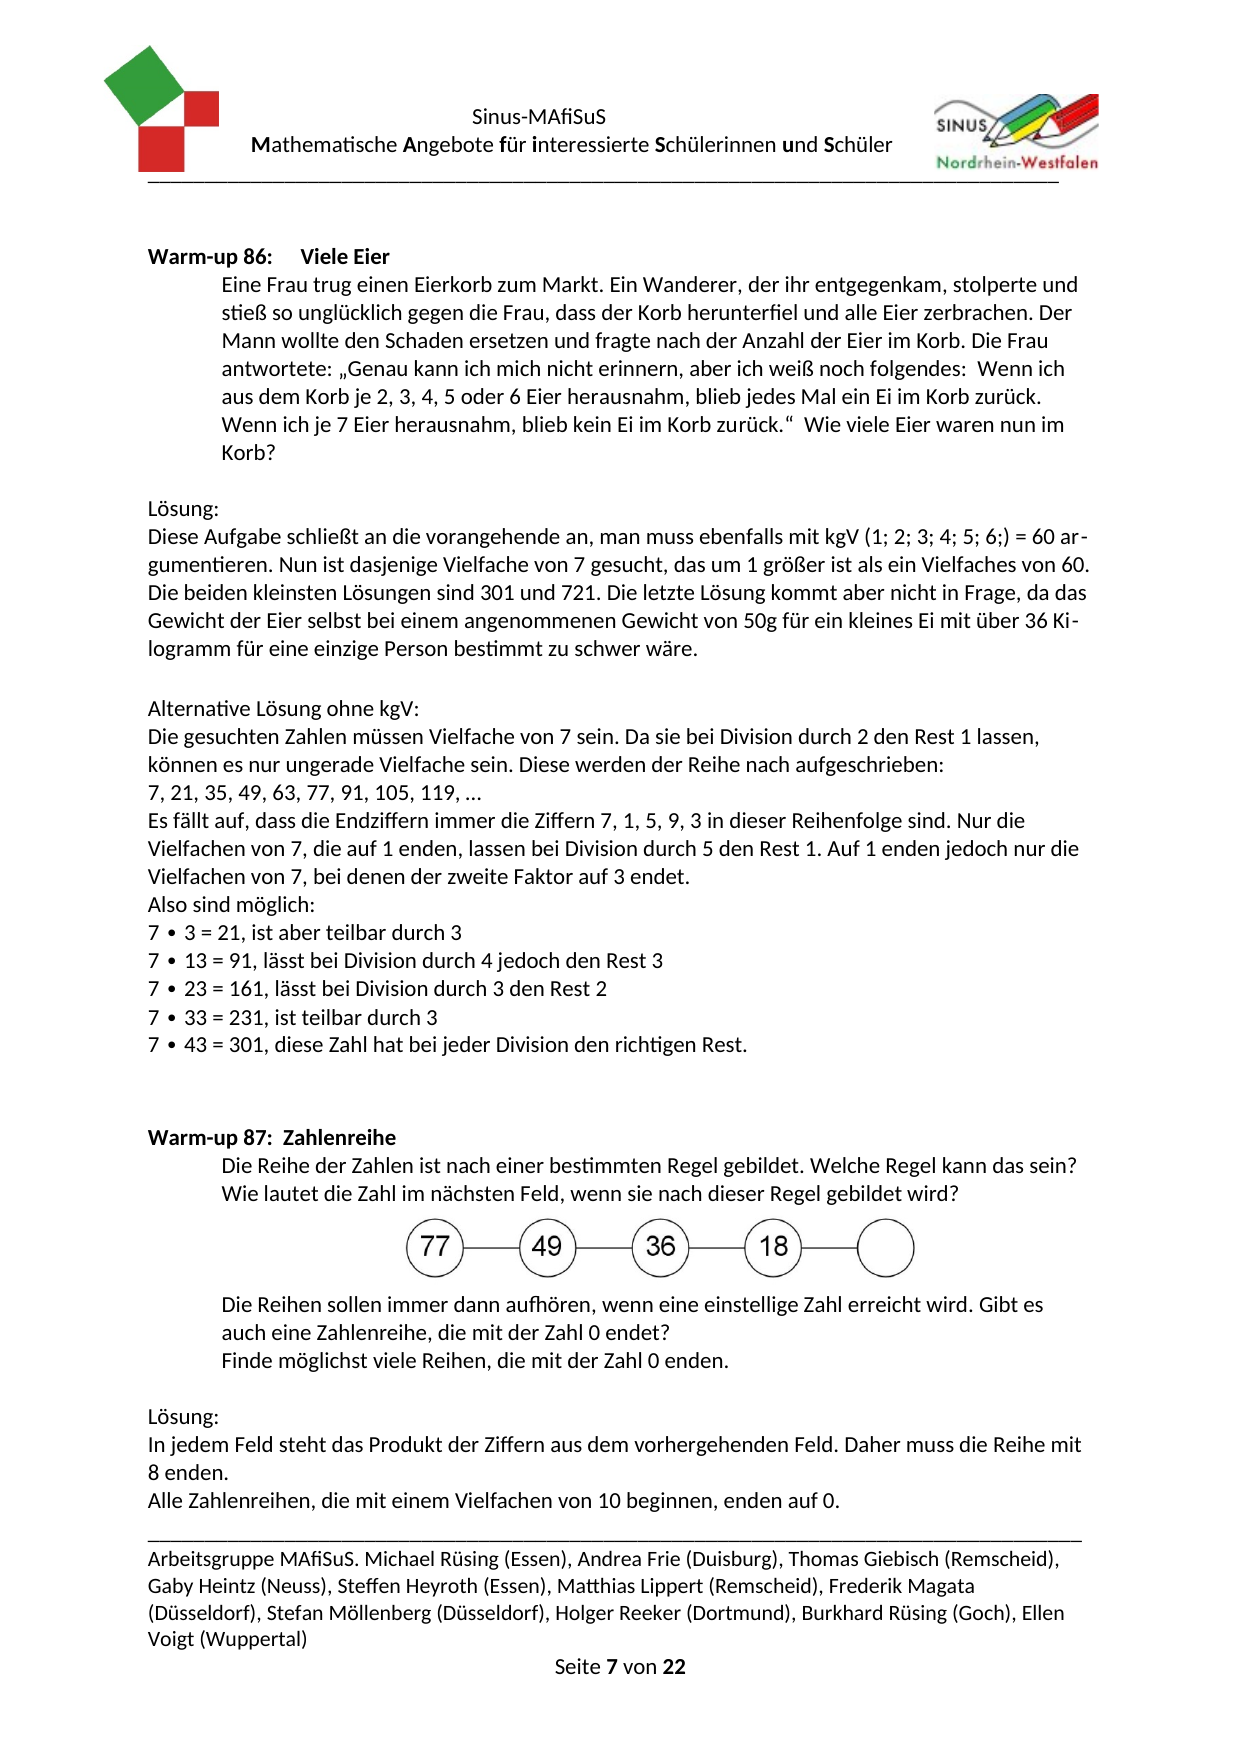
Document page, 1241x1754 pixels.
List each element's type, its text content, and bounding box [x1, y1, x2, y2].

text 7 ∙ 3 = 21, ist aber teilbar durch 3 [148, 918, 1093, 947]
picture [103, 45, 219, 172]
text 7, 21, 35, 49, 63, 77, 91, 105, 119, … [148, 778, 1093, 806]
text In jedem Feld steht das Produkt der Ziffern aus dem vorhergehenden Feld. Daher muss die Reihe mit 8 enden. [148, 1431, 1093, 1487]
text 7 ∙ 43 = 301, diese Zahl hat bei jeder Division den richtigen Rest. [148, 1031, 1093, 1059]
text Die Reihen sollen immer dann aufhören, wenn eine einstellige Zahl erreicht wird. Gibt es auch eine Zahlenreihe, die mit der Zahl 0 endet? [221, 1290, 1093, 1346]
text Die gesuchten Zahlen müssen Vielfache von 7 sein. Da sie bei Division durch 2 den Rest 1 lassen, können es nur ungerade Vielfache sein. Diese werden der Reihe nach aufgeschrieben: [148, 722, 1093, 778]
text 7 ∙ 13 = 91, lässt bei Division durch 4 jedoch den Rest 3 [148, 947, 1093, 974]
picture [934, 94, 1099, 173]
picture [395, 1207, 919, 1291]
text 7 ∙ 33 = 231, ist teilbar durch 3 [148, 1003, 1093, 1031]
text 7 ∙ 23 = 161, lässt bei Division durch 3 den Rest 2 [148, 974, 1093, 1003]
text Es fällt auf, dass die Endziffern immer die Ziffern 7, 1, 5, 9, 3 in dieser Reihenfolge sind. Nur die Vielfachen von 7, die auf 1 enden, lassen bei Division durch 5 den Rest 1. Auf 1 enden jedoch nur die Vielfachen von 7, bei denen der zweite Faktor auf 3 endet. [148, 806, 1093, 891]
text Eine Frau trug einen Eierkorb zum Markt. Ein Wanderer, der ihr entgegenkam, stolperte und stieß so unglücklich gegen die Frau, dass der Korb herunterfiel und alle Eier zerbrachen. Der Mann wollte den Schaden ersetzen und fragte nach der Anzahl der Eier im Korb. Die Frau antwortete: „Genau kann ich mich nicht erinnern, aber ich weiß noch folgendes: Wenn ich aus dem Korb je 2, 3, 4, 5 oder 6 Eier herausnahm, blieb jedes Mal ein Ei im Korb zurück. Wenn ich je 7 Eier herausnahm, blieb kein Ei im Korb zurück.“ Wie viele Eier waren nun im Korb? [221, 270, 1093, 466]
text Diese Aufgabe schließt an die vorangehende an, man muss ebenfalls mit kgV (1; 2; 3; 4; 5; 6;) = 60 argumentieren. Nun ist dasjenige Vielfache von 7 gesucht, das um 1 größer ist als ein Vielfaches von 60. Die beiden kleinsten Lösungen sind 301 und 721. Die letzte Lösung kommt aber nicht in Frage, da das Gewicht der Eier selbst bei einem angenommenen Gewicht von 50g für ein kleines Ei mit über 36 Kilogramm für eine einzige Person bestimmt zu schwer wäre. [148, 522, 1093, 662]
text Warm-up 86: Viele Eier [148, 242, 1093, 270]
text Die Reihe der Zahlen ist nach einer bestimmten Regel gebildet. Welche Regel kann das sein? Wie lautet die Zahl im nächsten Feld, wenn sie nach dieser Regel gebildet wird? [221, 1151, 1093, 1207]
text Lösung: [148, 494, 1093, 522]
text Alternative Lösung ohne kgV: [148, 694, 1093, 722]
text Alle Zahlenreihen, die mit einem Vielfachen von 10 beginnen, enden auf 0. [148, 1487, 1093, 1514]
text Also sind möglich: [148, 891, 1093, 918]
text Finde möglichst viele Reihen, die mit der Zahl 0 enden. [221, 1346, 1093, 1374]
text Lösung: [148, 1402, 1093, 1431]
text Warm-up 87: Zahlenreihe [148, 1123, 1093, 1151]
